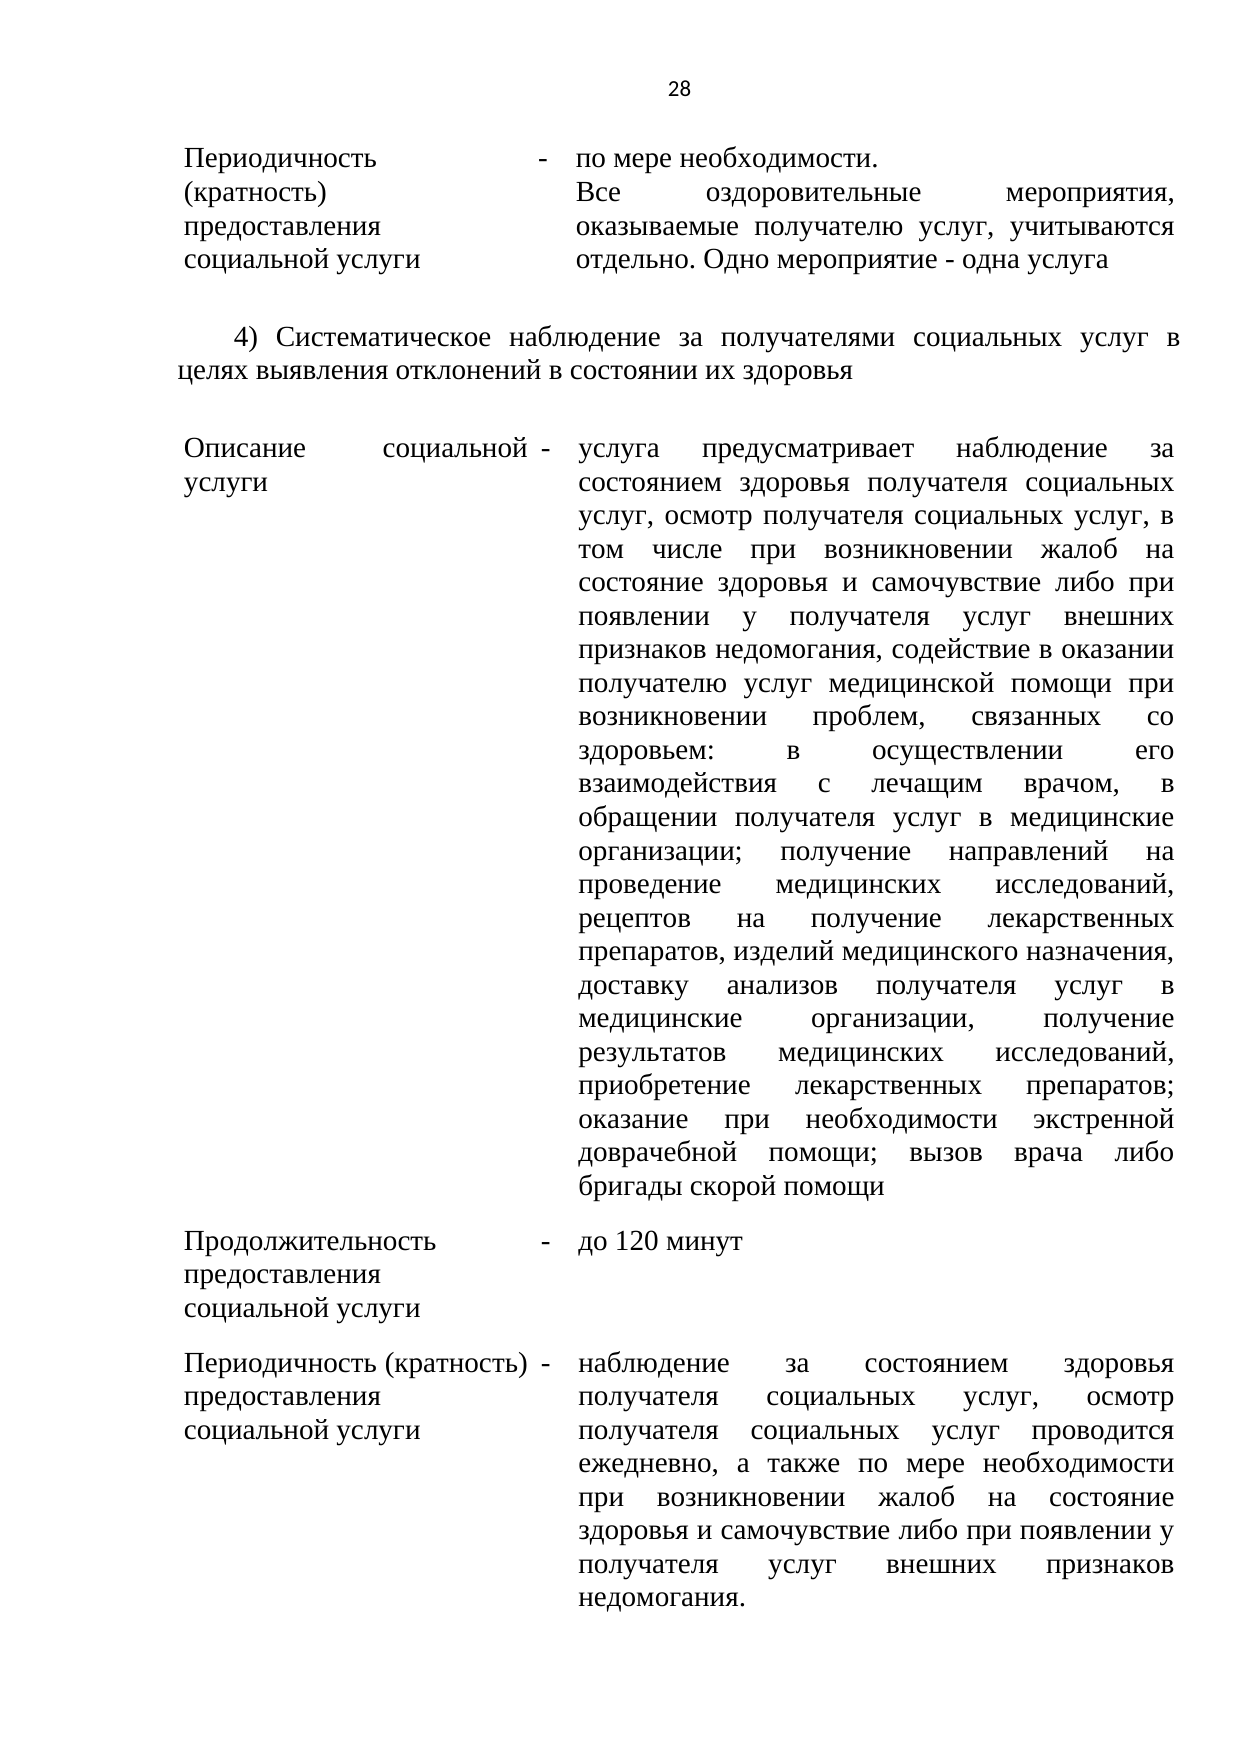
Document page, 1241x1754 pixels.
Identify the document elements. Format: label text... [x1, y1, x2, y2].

table_cell по мере необходимости. Все оздоровительные мероприятия, оказываемые получателю услуг, учитываются отдельно. Одно мероприятие - одна услуга [569, 130, 1181, 285]
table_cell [177, 1334, 534, 1624]
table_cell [572, 1334, 1181, 1624]
table_header Описание социальной услуги [177, 420, 534, 1212]
table_header - [534, 420, 572, 1212]
table_cell - [531, 130, 569, 285]
table_header услуга предусматривает наблюдение за состоянием здоровья получателя социальных услуг, осмотр получателя социальных услуг, в том числе при возникновении жалоб на состояние здоровья и самочувствие либо при появлении у получателя услуг внешних признаков недомогания, содействие в оказании получателю услуг медицинской помощи при возникновении проблем, связанных со здоровьем: в осуществлении его взаимодействия с лечащим врачом, в обращении получателя услуг в медицинские организации; получение направлений на проведение медицинских исследований, рецептов на получение лекарственных препаратов, изделий медицинского назначения, доставку анализов получателя услуг в медицинские организации, получение результатов медицинских исследований, приобретение лекарственных препаратов; оказание при необходимости экстренной доврачебной помощи; вызов врача либо бригады скорой помощи [572, 420, 1181, 1212]
table_cell - [534, 1334, 572, 1624]
table_cell - [534, 1212, 572, 1334]
table_cell Периодичность (кратность) предоставления социальной услуги [177, 130, 531, 285]
table_cell Продолжительность предоставления социальной услуги [177, 1212, 534, 1334]
table_cell до 120 минут [572, 1212, 1181, 1334]
text 4) Систематическое наблюдение за получателями социальных услуг в целях выявления отклонений в состоянии их здоровья [177, 319, 1181, 386]
